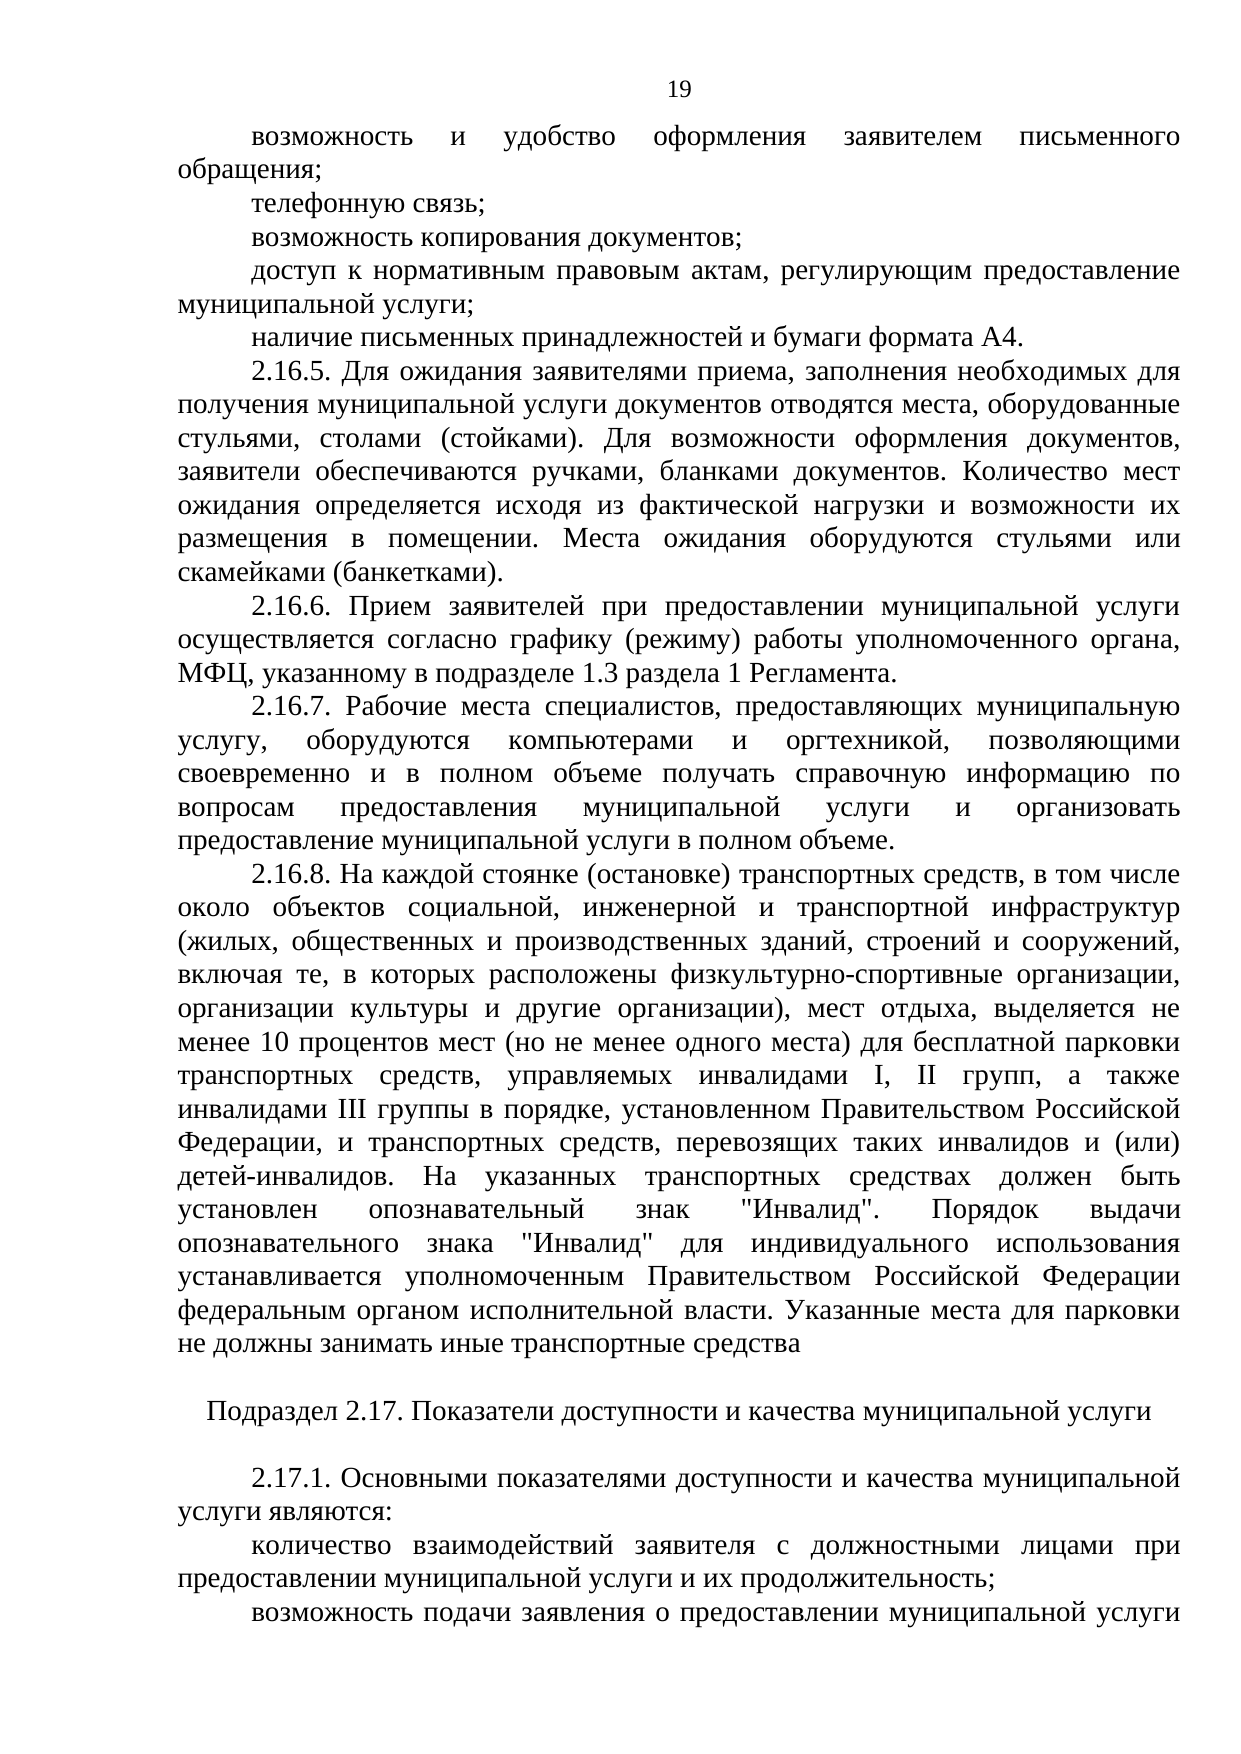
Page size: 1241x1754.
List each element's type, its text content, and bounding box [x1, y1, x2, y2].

text 2.16.7. Рабочие места специалистов, предоставляющих муниципальную услугу, оборудуются компьютерами и оргтехникой, позволяющими своевременно и в полном объеме получать справочную информацию по вопросам предоставления муниципальной услуги и организовать предоставление муниципальной услуги в полном объеме. [177, 688, 1181, 856]
text 2.17.1. Основными показателями доступности и качества муниципальной услуги являются: [177, 1460, 1181, 1527]
text наличие письменных принадлежностей и бумаги формата A4. [177, 319, 1181, 353]
text 2.16.8. На каждой стоянке (остановке) транспортных средств, в том числе около объектов социальной, инженерной и транспортной инфраструктур (жилых, общественных и производственных зданий, строений и сооружений, включая те, в которых расположены физкультурно-спортивные организации, организации культуры и другие организации), мест отдыха, выделяется не менее 10 процентов мест (но не менее одного места) для бесплатной парковки транспортных средств, управляемых инвалидами I, II групп, а также инвалидами III группы в порядке, установленном Правительством Российской Федерации, и транспортных средств, перевозящих таких инвалидов и (или) детей-инвалидов. На указанных транспортных средствах должен быть установлен опознавательный знак "Инвалид". Порядок выдачи опознавательного знака "Инвалид" для индивидуального использования устанавливается уполномоченным Правительством Российской Федерации федеральным органом исполнительной власти. Указанные места для парковки не должны занимать иные транспортные средства [177, 856, 1181, 1359]
text возможность копирования документов; [177, 219, 1181, 252]
text 2.16.6. Прием заявителей при предоставлении муниципальной услуги осуществляется согласно графику (режиму) работы уполномоченного органа, МФЦ, указанному в подразделе 1.3 раздела 1 Регламента. [177, 588, 1181, 688]
text Подраздел 2.17. Показатели доступности и качества муниципальной услуги [177, 1393, 1181, 1426]
text доступ к нормативным правовым актам, регулирующим предоставление муниципальной услуги; [177, 252, 1181, 319]
text количество взаимодействий заявителя с должностными лицами при предоставлении муниципальной услуги и их продолжительность; [177, 1527, 1181, 1594]
text 2.16.5. Для ожидания заявителями приема, заполнения необходимых для получения муниципальной услуги документов отводятся места, оборудованные стульями, столами (стойками). Для возможности оформления документов, заявители обеспечиваются ручками, бланками документов. Количество мест ожидания определяется исходя из фактической нагрузки и возможности их размещения в помещении. Места ожидания оборудуются стульями или скамейками (банкетками). [177, 353, 1181, 588]
text телефонную связь; [177, 185, 1181, 219]
text возможность и удобство оформления заявителем письменного обращения; [177, 118, 1181, 185]
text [177, 1594, 1181, 1627]
